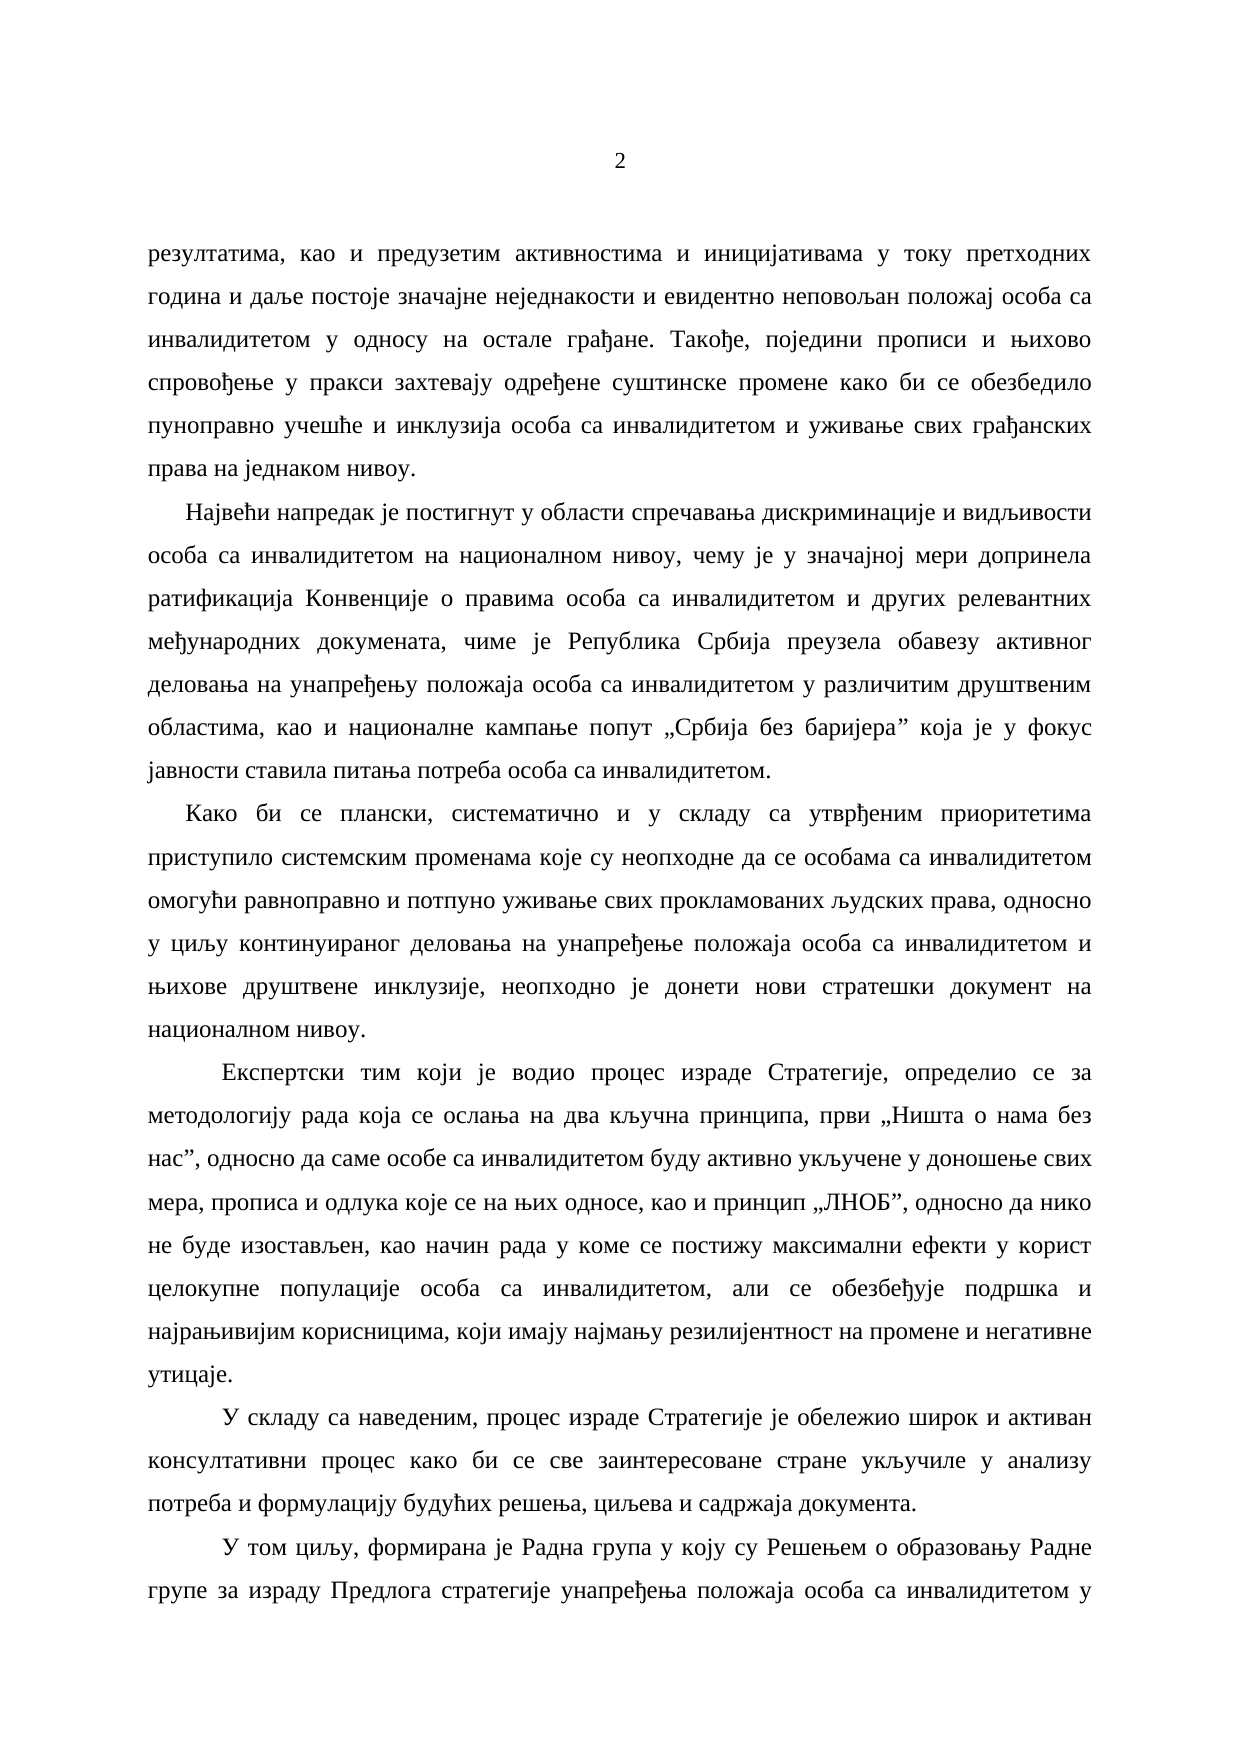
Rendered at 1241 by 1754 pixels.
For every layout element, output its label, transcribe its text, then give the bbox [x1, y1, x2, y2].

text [148, 1532, 1093, 1603]
text Експертски тим који је водио процес израде Стратегије, определио се за методологију рада која се ослања на два кључна принципа, први „Ништа о нама без нас”, односно да саме особе са инвалидитетом буду активно укључене у доношење свих мера, прописа и одлука које се на њих односе, као и принцип „ЛНОБ”, односно да нико не буде изостављен, као начин рада у коме се постижу максимални ефекти у корист целокупне популације особа са инвалидитетом, али се обезбеђује подршка и најрањивијим корисницима, који имају најмању резилијентност на промене и негативне утицаје. [148, 1057, 1093, 1388]
text Како би се плански, систематично и у складу са утврђеним приоритетима приступило системским променама које су неопходне да се особама са инвалидитетом омогући равноправно и потпуно уживање свих прокламованих људских права, односно у циљу континуираног деловања на унапређење положаја особа са инвалидитетом и њихове друштвене инклузије, неопходно је донети нови стратешки документ на националном нивоу. [148, 798, 1093, 1043]
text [148, 238, 1093, 482]
text Највећи напредак је постигнут у области спречавања дискриминације и видљивости особа са инвалидитетом на националном нивоу, чему је у значајној мери допринела ратификација Конвенције о правима особа са инвалидитетом и других релевантних међународних докумената, чиме је Република Србија преузела обавезу активног деловања на унапређењу положаја особа са инвалидитетом у различитим друштвеним областима, као и националне кампање попут „Србија без баријера” која је у фокус јавности ставила питања потреба особа са инвалидитетом. [148, 497, 1093, 784]
text У складу са наведеним, процес израде Стратегије је обележио широк и активан консултативни процес како би се све заинтересоване стране укључиле у анализу потреба и формулацију будућих решења, циљева и садржаја документа. [148, 1402, 1093, 1517]
